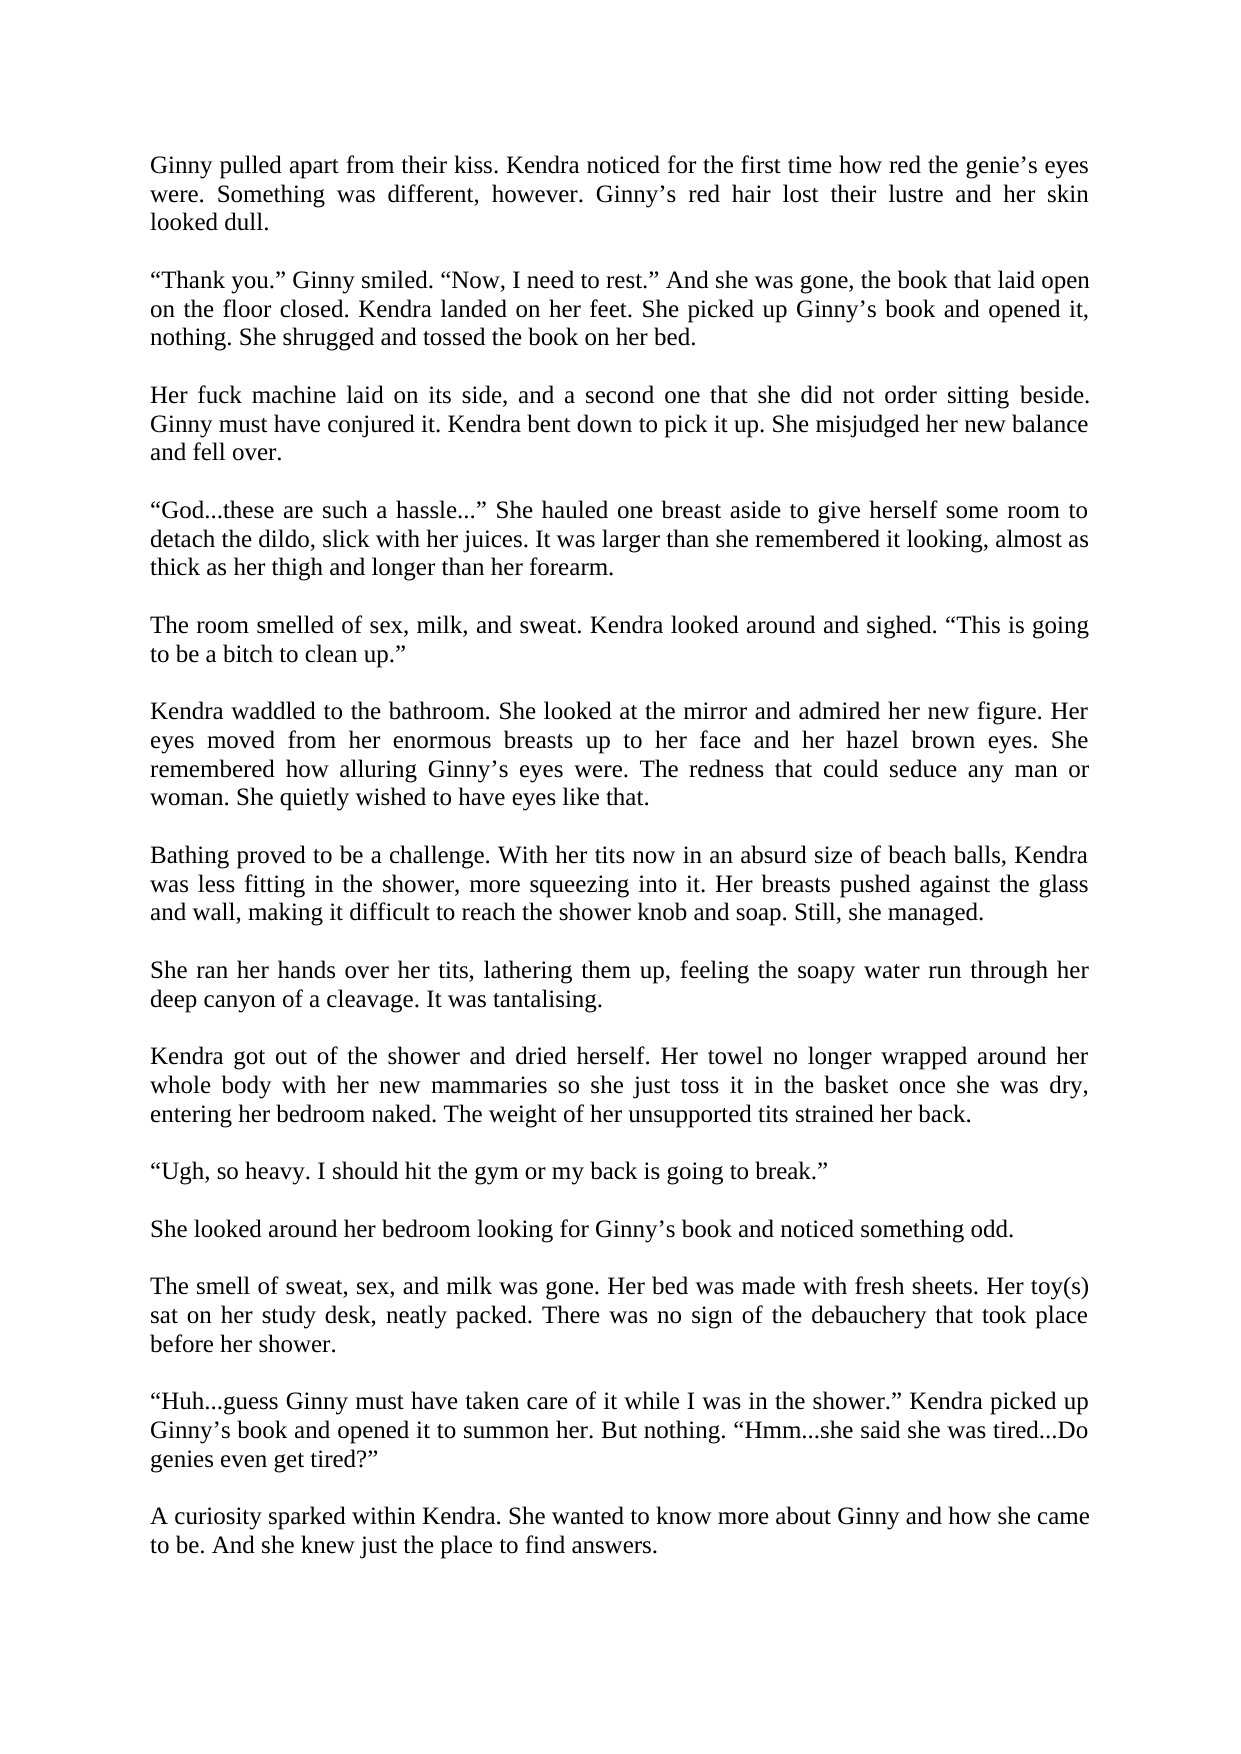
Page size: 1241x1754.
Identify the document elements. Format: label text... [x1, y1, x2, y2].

text The smell of sweat, sex, and milk was gone. Her bed was made with fresh sheets. Her toy(s) sat on her study desk, neatly packed. There was no sign of the debauchery that took place before her shower. [150, 1271, 1090, 1357]
text She looked around her bedroom looking for Ginny’s book and noticed something odd. [150, 1214, 1090, 1242]
text “Ugh, so heavy. I should hit the gym or my back is going to break.” [150, 1156, 1090, 1185]
text “God...these are such a hassle...” She hauled one breast aside to give herself some room to detach the dildo, slick with her juices. It was larger than she remembered it looking, almost as thick as her thigh and longer than her forearm. [150, 495, 1090, 581]
text Bathing proved to be a challenge. With her tits now in an absurd size of beach balls, Kendra was less fitting in the shower, more squeezing into it. Her breasts pushed against the glass and wall, making it difficult to reach the shower knob and soap. Still, she managed. [150, 840, 1090, 926]
text Ginny pulled apart from their kiss. Kendra noticed for the first time how red the genie’s eyes were. Something was different, however. Ginny’s red hair lost their lustre and her skin looked dull. [150, 150, 1090, 236]
text Kendra got out of the shower and dried herself. Her towel no longer wrapped around her whole body with her new mammaries so she just toss it in the basket once she was dry, entering her bedroom naked. The weight of her unsupported tits strained her back. [150, 1041, 1090, 1127]
text Her fuck machine laid on its side, and a second one that she did not order sitting beside. Ginny must have conjured it. Kendra bent down to pick it up. She misjudged her new balance and fell over. [150, 380, 1090, 466]
text The room smelled of sex, milk, and sweat. Kendra looked around and sighed. “This is going to be a bitch to clean up.” [150, 610, 1090, 667]
text She ran her hands over her tits, lathering them up, feeling the soapy water run through her deep canyon of a cleavage. It was tantalising. [150, 955, 1090, 1012]
text A curiosity sparked within Kendra. She wanted to know more about Ginny and how she came to be. And she knew just the place to find answers. [150, 1501, 1090, 1559]
text “Thank you.” Ginny smiled. “Now, I need to rest.” And she was gone, the book that laid open on the floor closed. Kendra landed on her feet. She picked up Ginny’s book and opened it, nothing. She shrugged and tossed the book on her bed. [150, 265, 1090, 351]
text Kendra waddled to the bathroom. She looked at the mirror and admired her new figure. Her eyes moved from her enormous breasts up to her face and her hazel brown eyes. She remembered how alluring Ginny’s eyes were. The redness that could seduce any man or woman. She quietly wished to have eyes like that. [150, 696, 1090, 811]
text “Huh...guess Ginny must have taken care of it while I was in the shower.” Kendra picked up Ginny’s book and opened it to summon her. But nothing. “Hmm...she said she was tired...Do genies even get tired?” [150, 1386, 1090, 1472]
